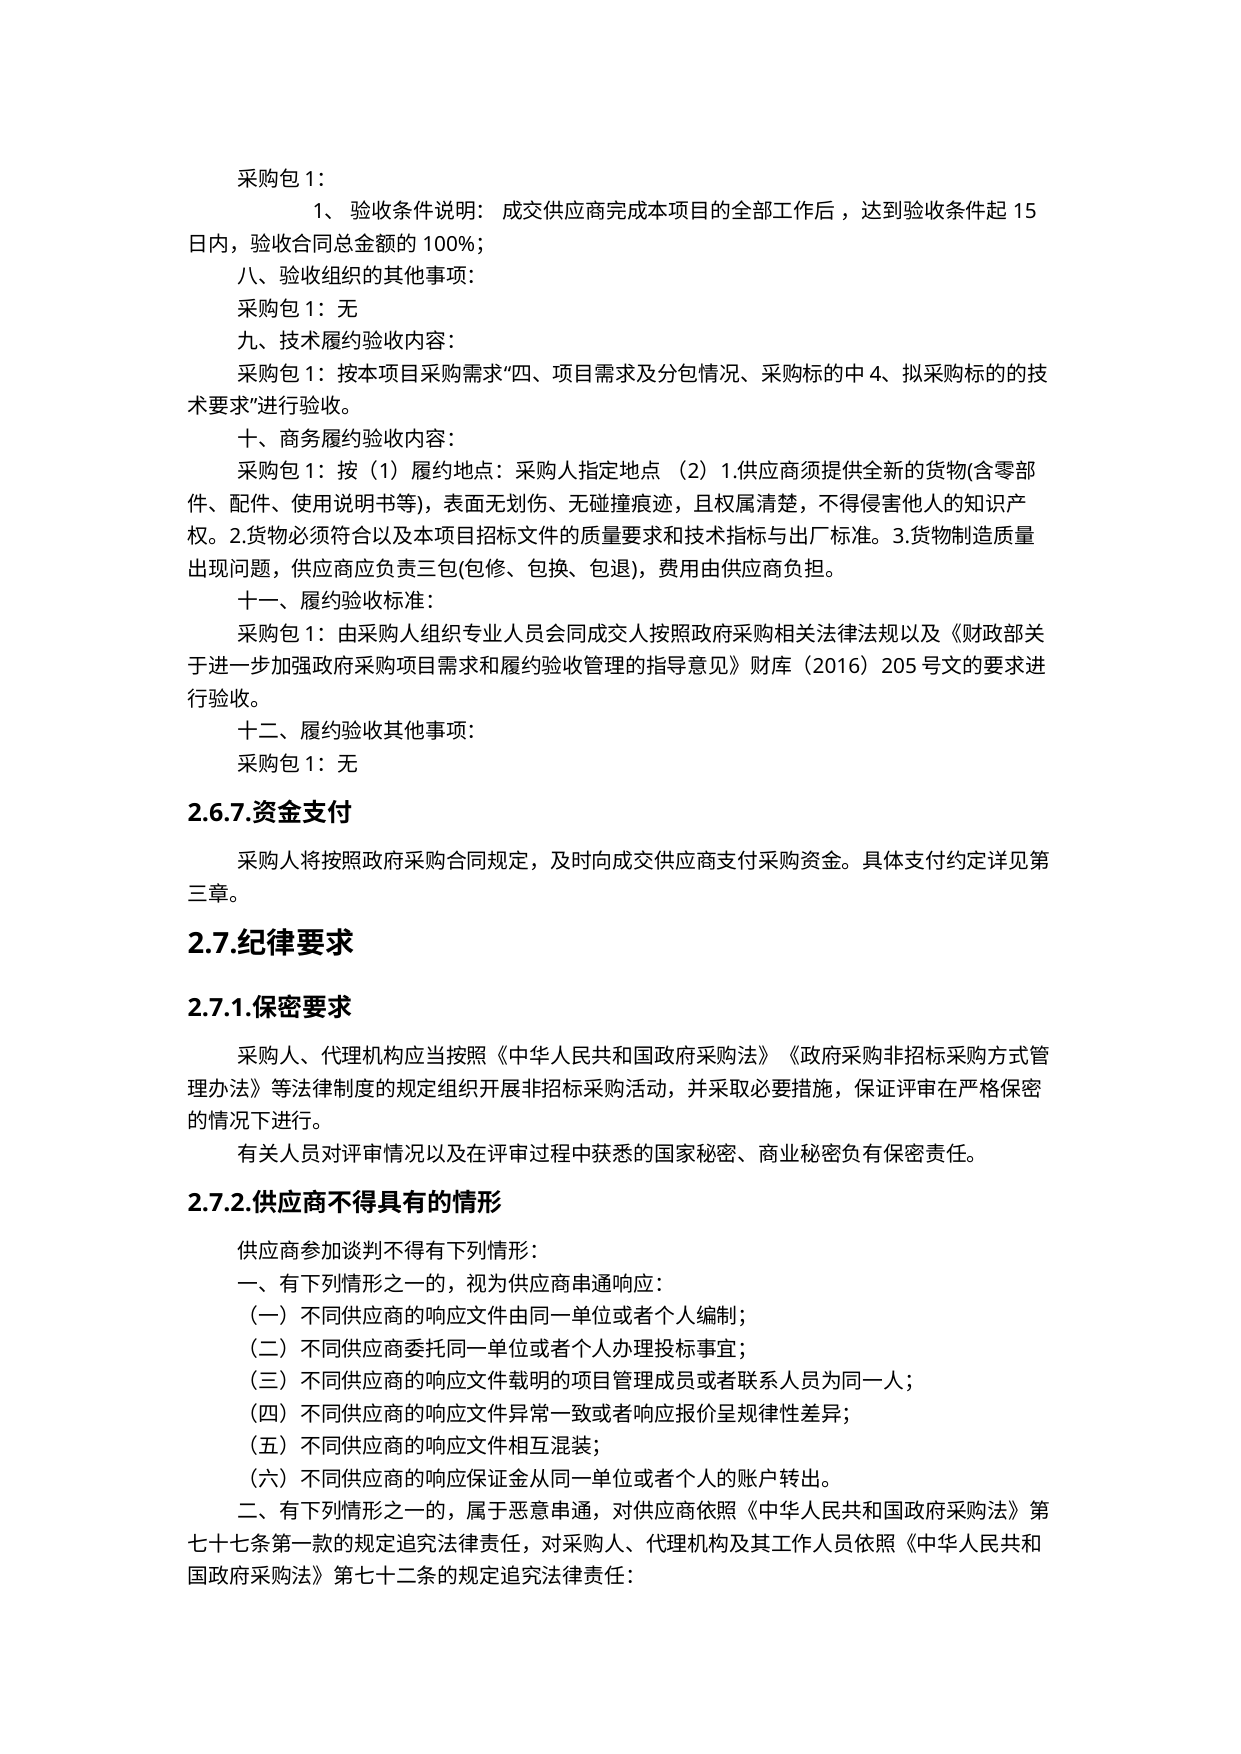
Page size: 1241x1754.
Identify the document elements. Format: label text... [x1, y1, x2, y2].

text 2.7.1.保密要求 [187, 974, 1053, 1039]
text 采购包1：按（1）履约地点：采购人指定地点 （2）1.供应商须提供全新的货物(含零部件、配件、使用说明书等)，表面无划伤、无碰撞痕迹，且权属清楚，不得侵害他人的知识产权。2.货物必须符合以及本项目招标文件的质量要求和技术指标与出厂标准。3.货物制造质量出现问题，供应商应负责三包(包修、包换、包退)，费用由供应商负担。 [187, 454, 1053, 584]
text 二、有下列情形之一的，属于恶意串通，对供应商依照《中华人民共和国政府采购法》第七十七条第一款的规定追究法律责任，对采购人、代理机构及其工作人员依照《中华人民共和国政府采购法》第七十二条的规定追究法律责任： [187, 1494, 1053, 1592]
text 供应商参加谈判不得有下列情形： [187, 1234, 1053, 1267]
text 一、有下列情形之一的，视为供应商串通响应： [187, 1267, 1053, 1299]
text 采购包1：由采购人组织专业人员会同成交人按照政府采购相关法律法规以及《财政部关于进一步加强政府采购项目需求和履约验收管理的指导意见》财库（2016）205号文的要求进行验收。 [187, 617, 1053, 714]
text 十二、履约验收其他事项： [187, 714, 1053, 747]
text 十、商务履约验收内容： [187, 422, 1053, 454]
text 采购包1：无 [187, 747, 1053, 779]
text （五）不同供应商的响应文件相互混装； [187, 1429, 1053, 1462]
text 1、 验收条件说明： 成交供应商完成本项目的全部工作后 ，达到验收条件起 15 日内，验收合同总金额的 100%； [187, 194, 1053, 259]
text （四）不同供应商的响应文件异常一致或者响应报价呈规律性差异； [187, 1397, 1053, 1429]
text （二）不同供应商委托同一单位或者个人办理投标事宜； [187, 1332, 1053, 1364]
text 九、技术履约验收内容： [187, 324, 1053, 357]
text 采购包1：按本项目采购需求“四、项目需求及分包情况、采购标的中4、拟采购标的的技术要求”进行验收。 [187, 357, 1053, 422]
text 采购人将按照政府采购合同规定，及时向成交供应商支付采购资金。具体支付约定详见第三章。 [187, 844, 1053, 909]
text 采购包1： [187, 162, 1053, 194]
text （一）不同供应商的响应文件由同一单位或者个人编制； [187, 1299, 1053, 1332]
text （三）不同供应商的响应文件载明的项目管理成员或者联系人员为同一人； [187, 1364, 1053, 1397]
text 2.7.纪律要求 [187, 909, 1053, 974]
text 采购包1：无 [187, 292, 1053, 324]
text 十一、履约验收标准： [187, 584, 1053, 617]
text 采购人、代理机构应当按照《中华人民共和国政府采购法》《政府采购非招标采购方式管理办法》等法律制度的规定组织开展非招标采购活动，并采取必要措施，保证评审在严格保密的情况下进行。 [187, 1039, 1053, 1137]
text 有关人员对评审情况以及在评审过程中获悉的国家秘密、商业秘密负有保密责任。 [187, 1137, 1053, 1169]
text （六）不同供应商的响应保证金从同一单位或者个人的账户转出。 [187, 1462, 1053, 1494]
text 2.6.7.资金支付 [187, 779, 1053, 844]
text 八、验收组织的其他事项： [187, 259, 1053, 292]
text 2.7.2.供应商不得具有的情形 [187, 1169, 1053, 1234]
